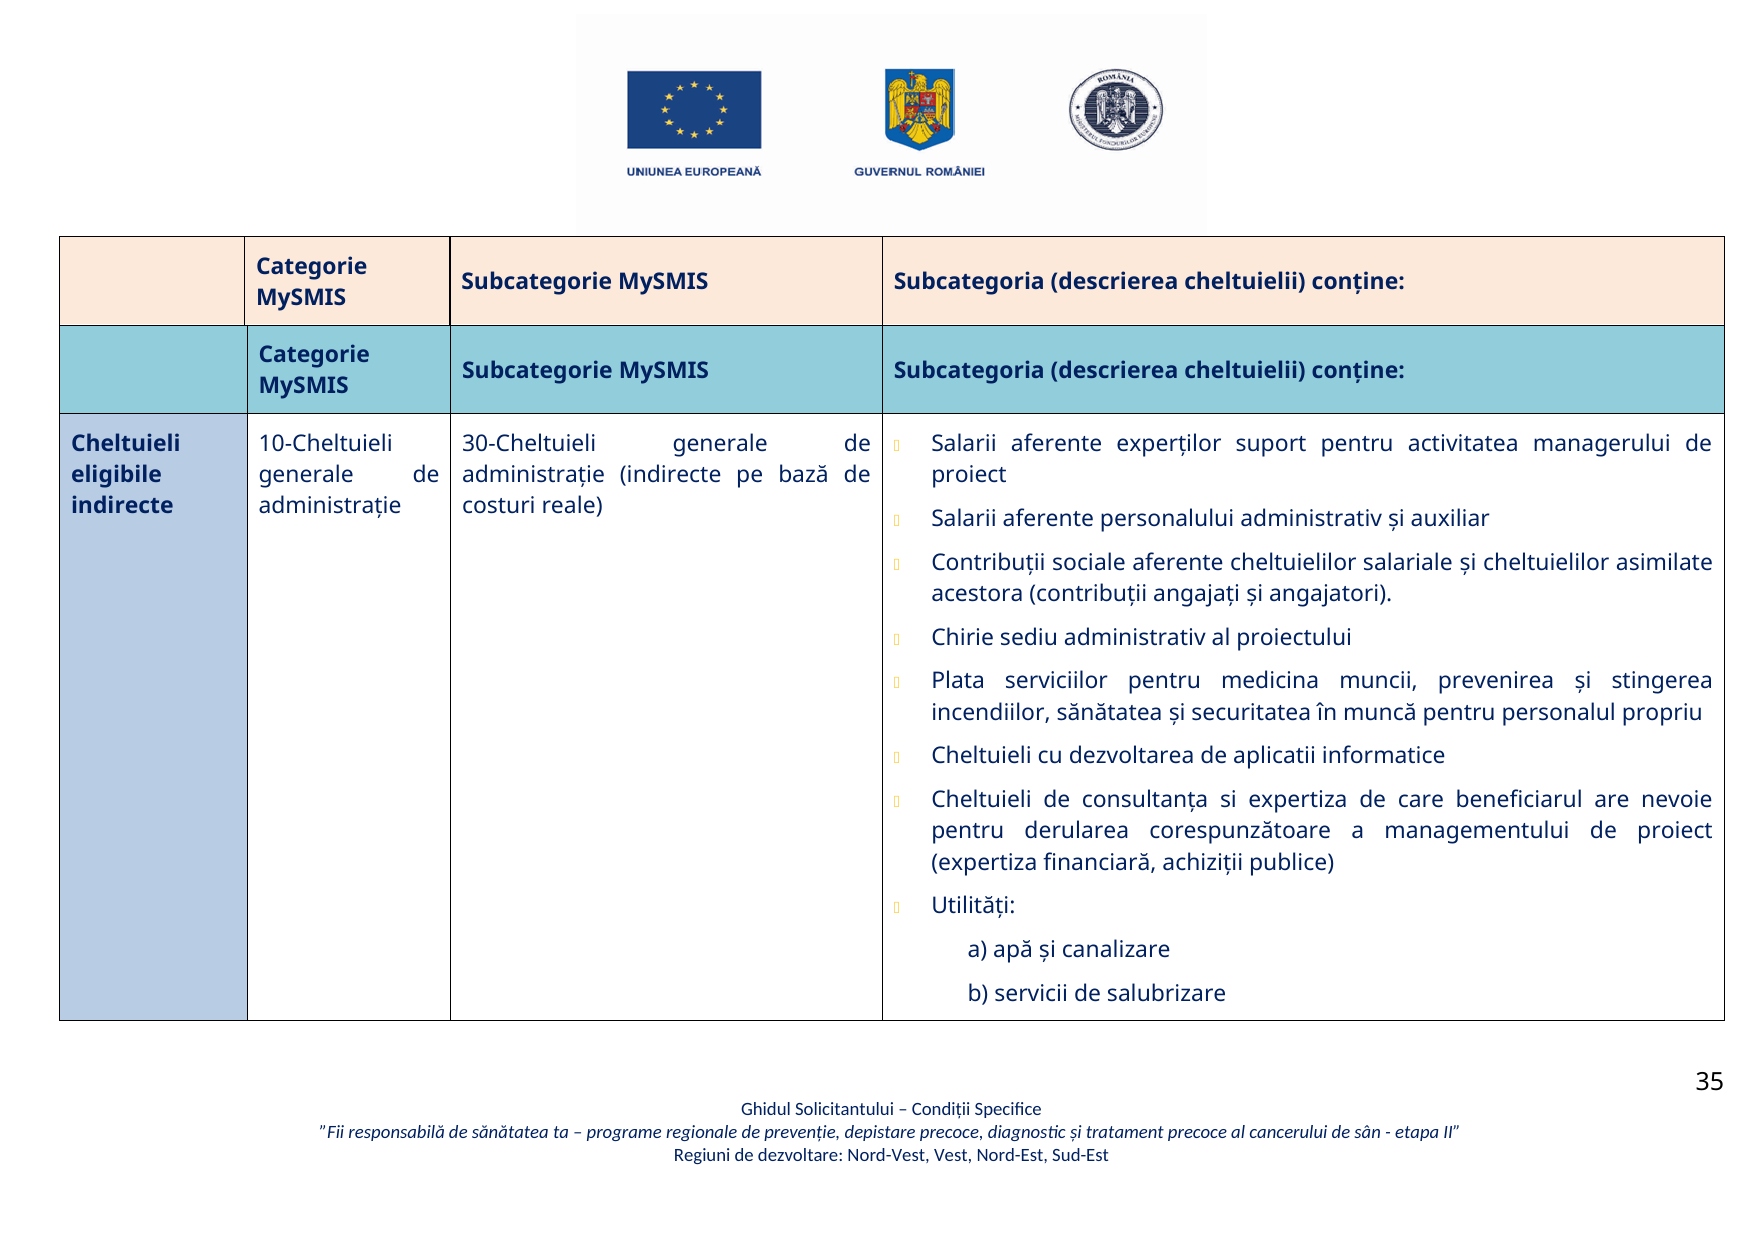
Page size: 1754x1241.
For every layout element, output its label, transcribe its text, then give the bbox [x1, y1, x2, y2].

table_cell 30-Cheltuieli generale de administrație (indirecte pe bază de costuri reale) [451, 414, 882, 1020]
table_cell Categorie MySMIS [248, 326, 450, 413]
table_header Subcategorie MySMIS [451, 237, 882, 324]
table_cell [60, 326, 247, 413]
table_cell Cheltuieli eligibile indirecte [60, 414, 247, 1020]
picture [575, 14, 1208, 236]
table_header [60, 237, 244, 324]
table_header Subcategoria (descrierea cheltuielii) conține: [883, 237, 1724, 324]
table_cell 10-Cheltuieli generale de administrație [248, 414, 450, 1020]
table_cell Subcategoria (descrierea cheltuielii) conține: [883, 326, 1724, 413]
table_header Categorie MySMIS [245, 237, 449, 324]
table_cell Subcategorie MySMIS [451, 326, 882, 413]
